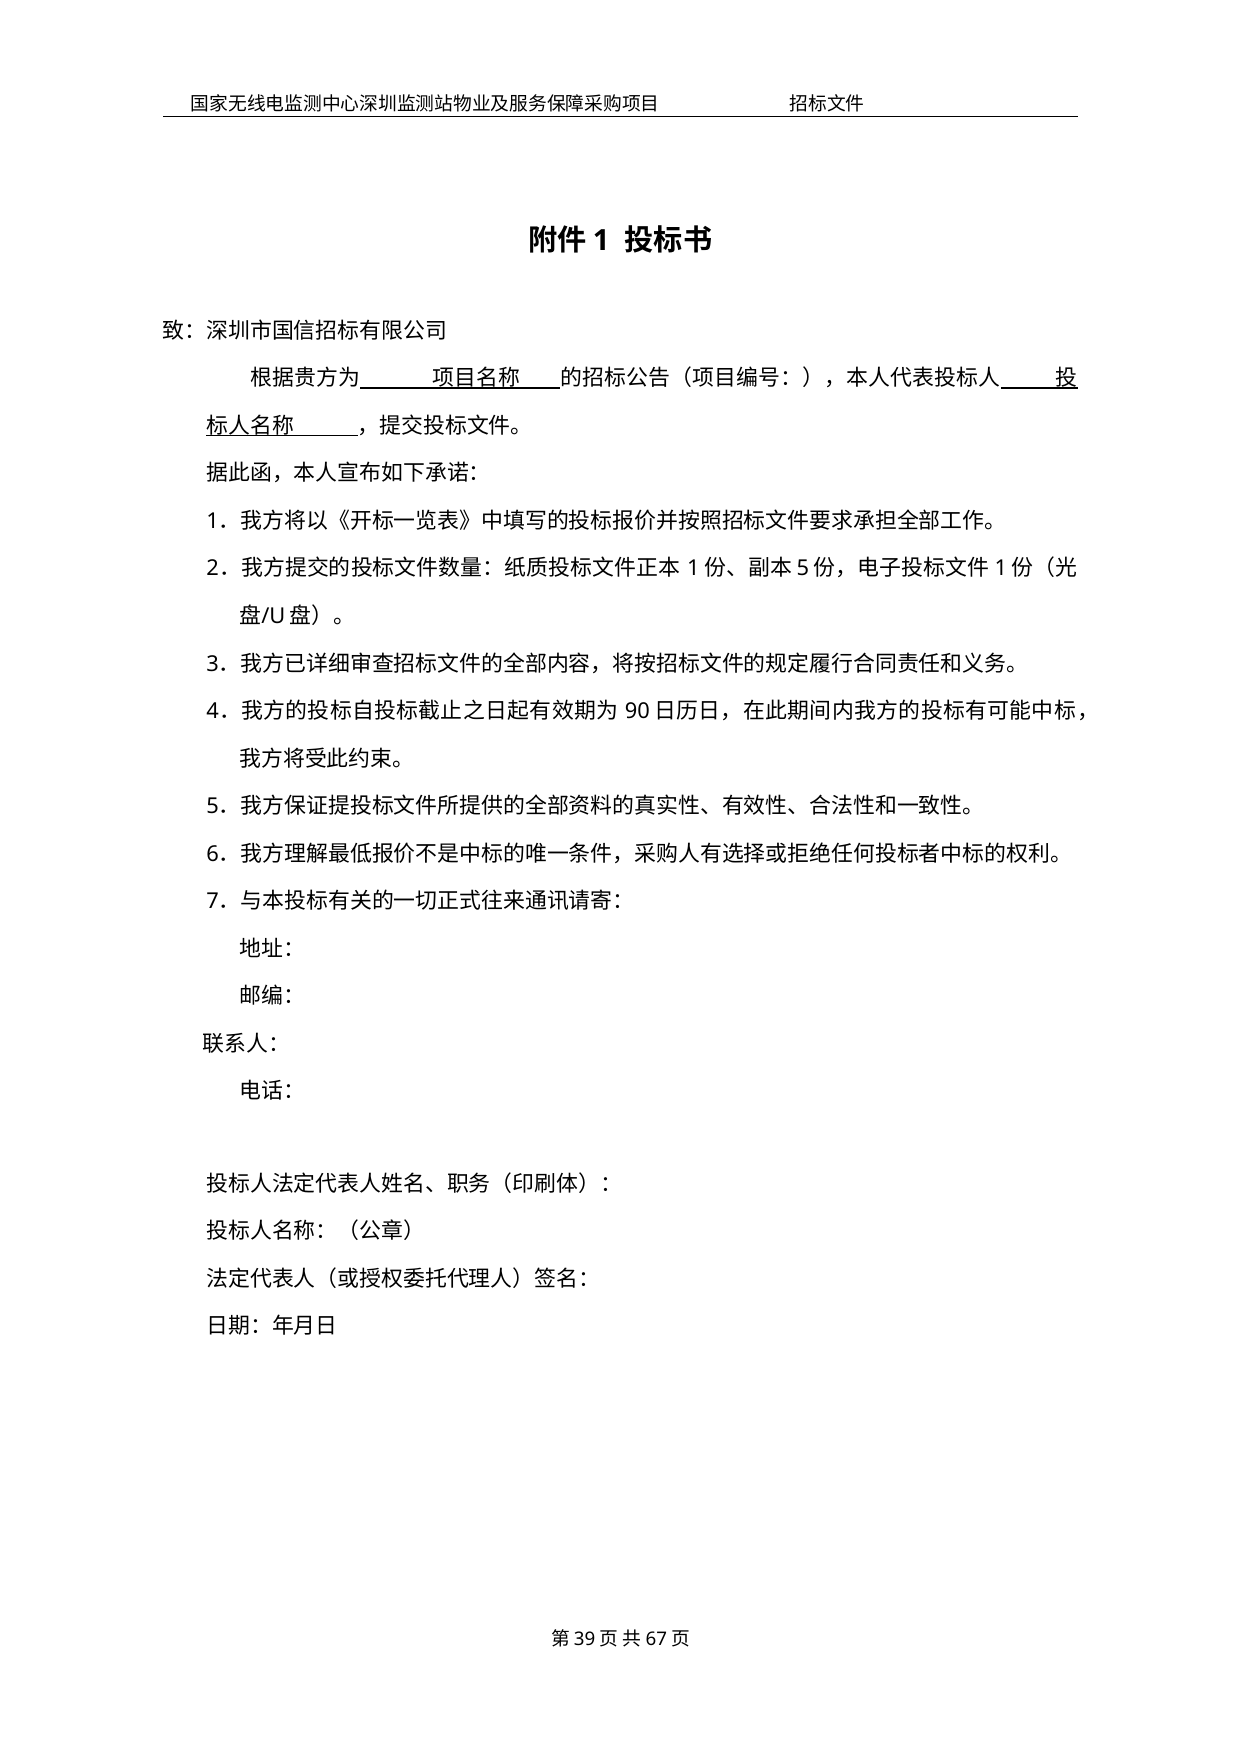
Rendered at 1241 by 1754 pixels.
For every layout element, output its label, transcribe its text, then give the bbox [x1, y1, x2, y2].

text 1．我方将以《开标一览表》中填写的投标报价并按照招标文件要求承担全部工作。 [206, 503, 1078, 534]
text 邮编： [162, 978, 1078, 1010]
text 4．我方的投标自投标截止之日起有效期为90日历日，在此期间内我方的投标有可能中标，我方将受此约束。 [206, 693, 1078, 772]
text 投标人名称：（公章） [162, 1213, 1078, 1245]
text 2．我方提交的投标文件数量：纸质投标文件正本1份、副本5份，电子投标文件1份（光盘/U盘）。 [206, 550, 1078, 630]
text 7．与本投标有关的一切正式往来通讯请寄： [206, 883, 1078, 915]
text 法定代表人（或授权委托代理人）签名： [162, 1261, 1078, 1292]
text 5．我方保证提投标文件所提供的全部资料的真实性、有效性、合法性和一致性。 [206, 788, 1078, 820]
text 致：深圳市国信招标有限公司 [162, 313, 1078, 344]
text 6．我方理解最低报价不是中标的唯一条件，采购人有选择或拒绝任何投标者中标的权利。 [206, 836, 1078, 868]
text 日期：年月日 [162, 1308, 1078, 1340]
text 投标人法定代表人姓名、职务（印刷体）： [162, 1166, 1078, 1197]
text 3．我方已详细审查招标文件的全部内容，将按招标文件的规定履行合同责任和义务。 [206, 646, 1078, 677]
text 地址： [162, 931, 1078, 963]
subtitle 附件1 投标书 [162, 217, 1078, 259]
text 联系人： [162, 1026, 1078, 1058]
text 根据贵方为 项目名称 的招标公告（项目编号：），本人代表投标人 投标人名称 ，提交投标文件。 [206, 360, 1078, 439]
text 电话： [162, 1073, 1078, 1105]
text 据此函，本人宣布如下承诺： [162, 455, 1078, 487]
